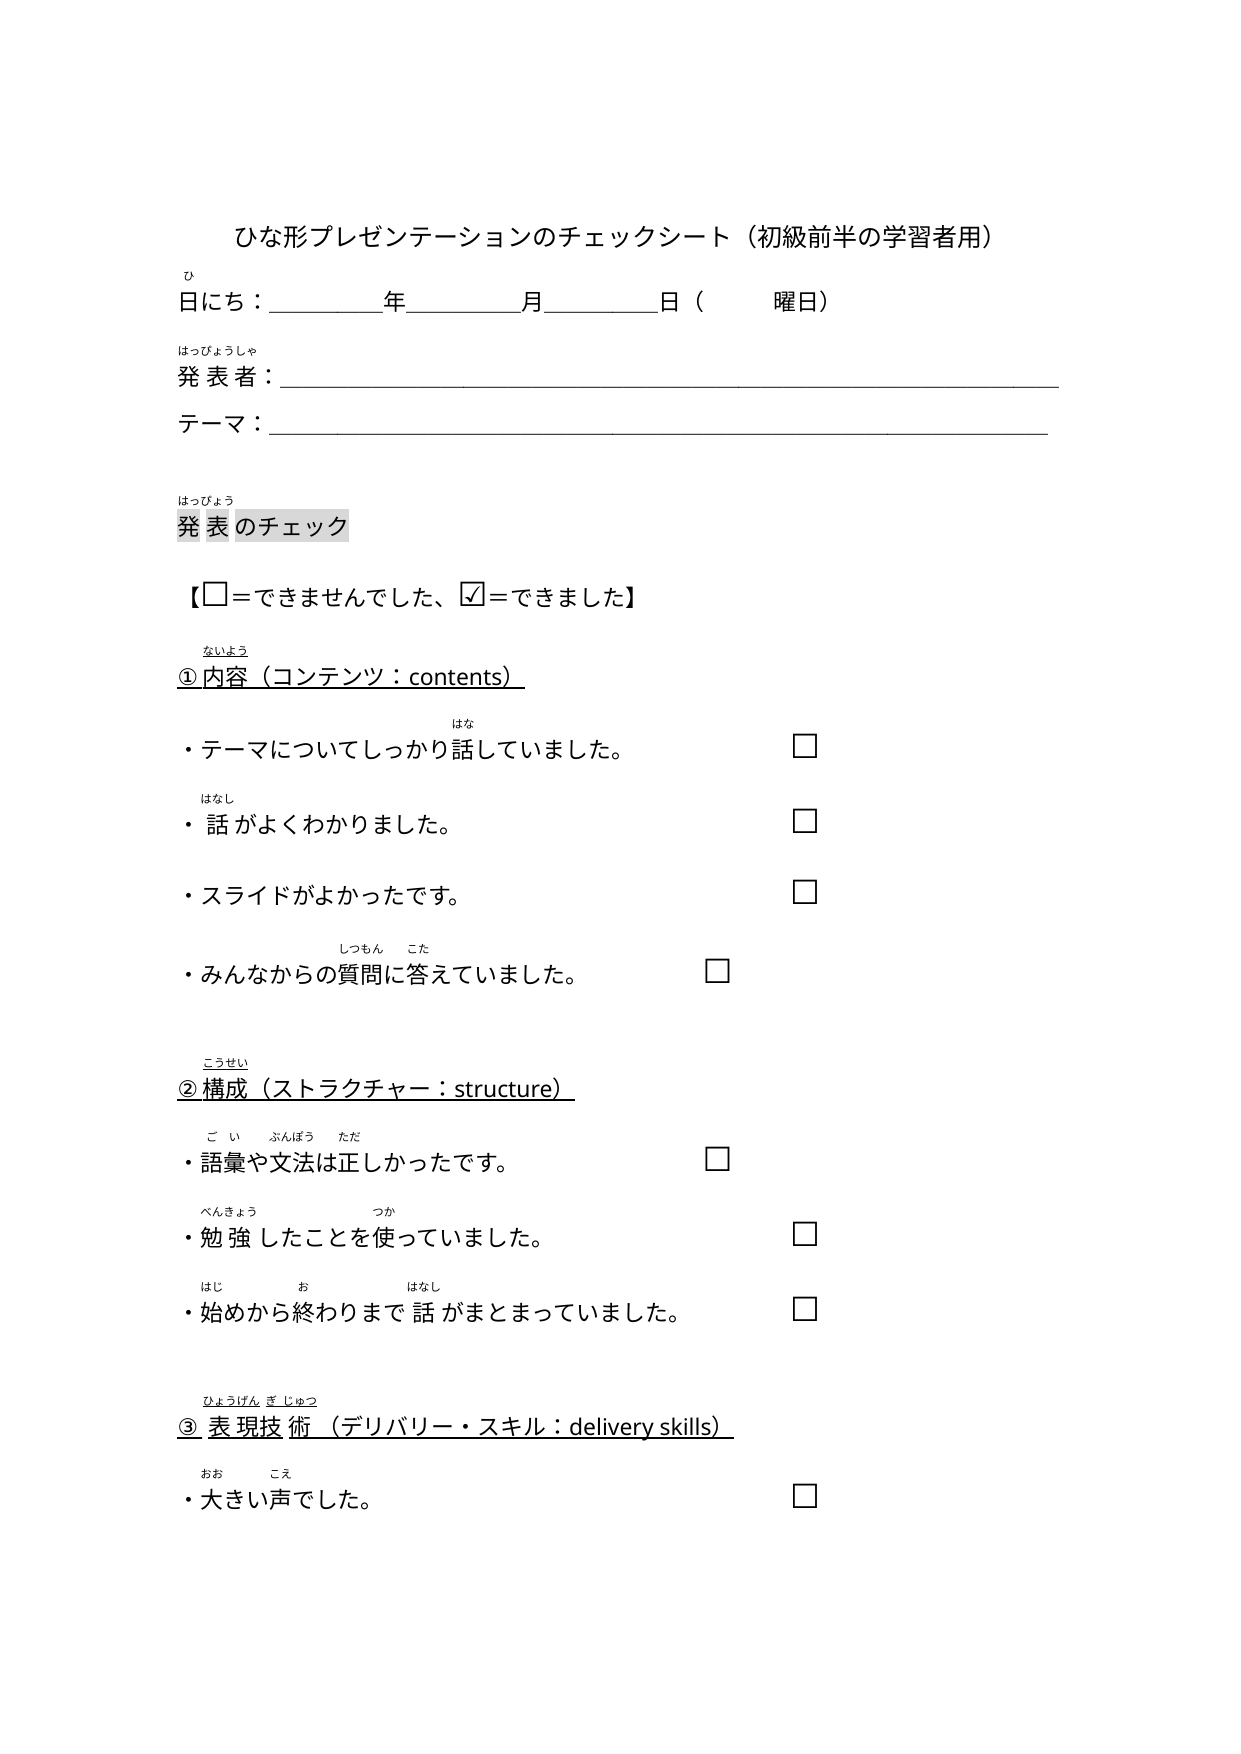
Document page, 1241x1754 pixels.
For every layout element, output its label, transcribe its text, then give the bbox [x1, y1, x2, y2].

text ・テーマについてしっかりしていました。 ☐ [177, 704, 1063, 779]
text ・めからわりまでがまとまっていました。 ☐ [177, 1267, 1063, 1342]
text ：＿＿＿＿＿＿＿＿＿＿＿＿＿＿＿＿＿＿＿＿＿＿＿＿＿＿＿＿＿＿＿＿＿＿ [177, 329, 1063, 404]
text ・スライドがよかったです。 ☐ [177, 854, 1063, 929]
text ・がよくわかりました。 ☐ [177, 779, 1063, 854]
text ・きいでした。 ☐ [177, 1454, 1063, 1529]
text テーマ：＿＿＿＿＿＿＿＿＿＿＿＿＿＿＿＿＿＿＿＿＿＿＿＿＿＿＿＿＿＿＿＿＿＿ [177, 404, 1063, 442]
text 【☐＝できませんでした、☑＝できました】 [177, 554, 1063, 629]
text ひな形プレゼンテーションのチェックシート（初級前半の学習者用） [177, 217, 1063, 254]
text ・したことをっていました。 ☐ [177, 1192, 1063, 1267]
text にち：＿＿＿＿＿年＿＿＿＿＿月＿＿＿＿＿日（ 曜日） [177, 254, 1063, 329]
text ①（コンテンツ：contents） [177, 629, 1063, 704]
text ②（ストラクチャー：structure） [177, 1042, 1063, 1117]
text のチェック [177, 479, 1063, 554]
text ・やはしかったです。 ☐ [177, 1117, 1063, 1192]
text ・みんなからのにえていました。 ☐ [177, 929, 1063, 1004]
text ③（デリバリー・スキル：delivery skills） [177, 1379, 1063, 1454]
